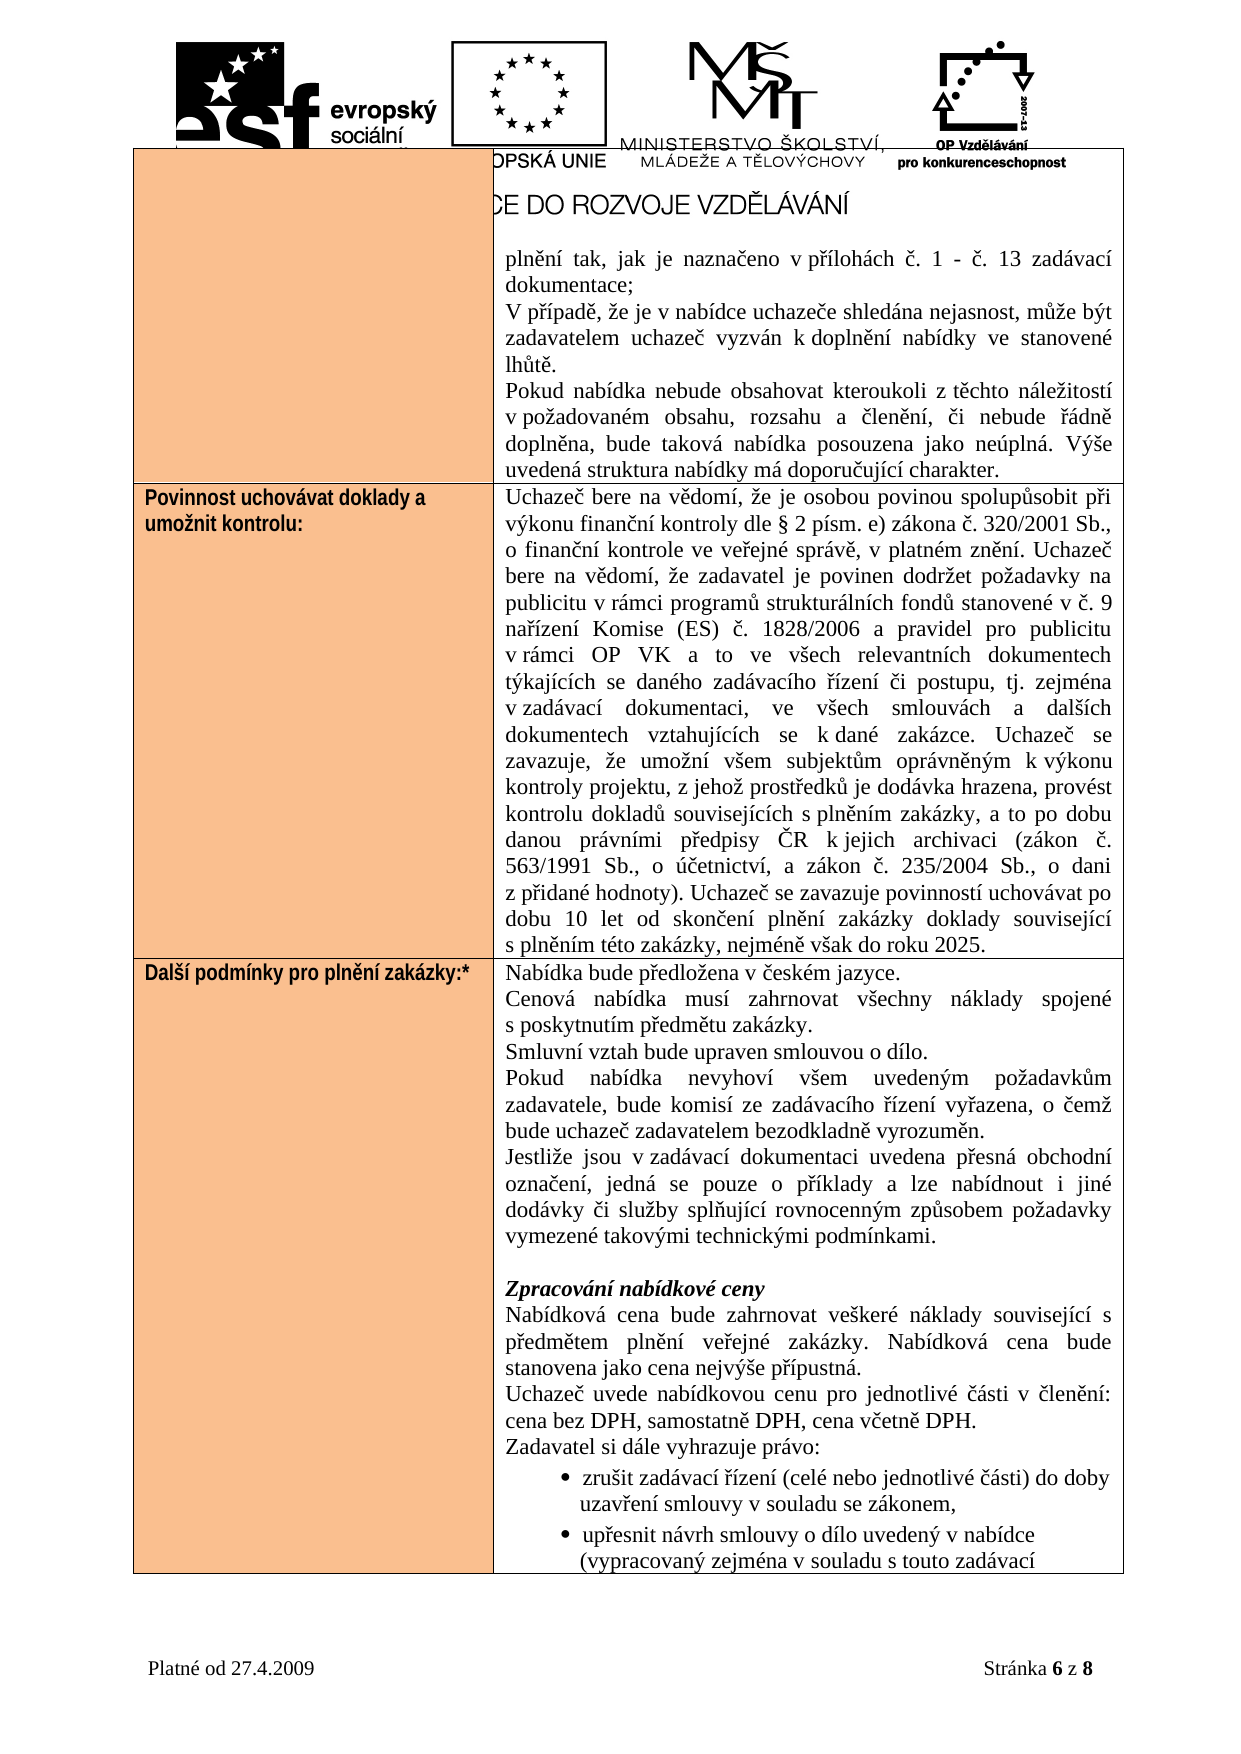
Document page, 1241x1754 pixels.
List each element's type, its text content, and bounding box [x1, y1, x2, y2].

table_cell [134, 149, 493, 482]
table_cell Uchazeč bere na vědomí, že je osobou povinou spolupůsobit při výkonu finanční kontroly dle § 2 písm. e) zákona č. 320/2001 Sb., o finanční kontrole ve veřejné správě, v platném znění. Uchazeč bere na vědomí, že zadavatel je povinen dodržet požadavky na publicitu v rámci programů strukturálních fondů stanovené v č. 9 nařízení Komise (ES) č. 1828/2006 a pravidel pro publicitu v rámci OP VK a to ve všech relevantních dokumentech týkajících se daného zadávacího řízení či postupu, tj. zejména v zadávací dokumentaci, ve všech smlouvách a dalších dokumentech vztahujících se k dané zakázce. Uchazeč se zavazuje, že umožní všem subjektům oprávněným k výkonu kontroly projektu, z jehož prostředků je dodávka hrazena, provést kontrolu dokladů souvisejících s plněním zakázky, a to po dobu danou právními předpisy ČR k jejich archivaci (zákon č. 563/1991 Sb., o účetnictví, a zákon č. 235/2004 Sb., o dani z přidané hodnoty). Uchazeč se zavazuje povinností uchovávat po dobu 10 let od skončení plnění zakázky doklady související s plněním této zakázky, nejméně však do roku 2025. [494, 484, 1123, 958]
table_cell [494, 149, 1123, 482]
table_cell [134, 959, 493, 1573]
picture [128, 1, 1127, 246]
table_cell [494, 959, 1123, 1573]
table_cell Povinnost uchovávat doklady a umožnit kontrolu: [134, 484, 493, 958]
